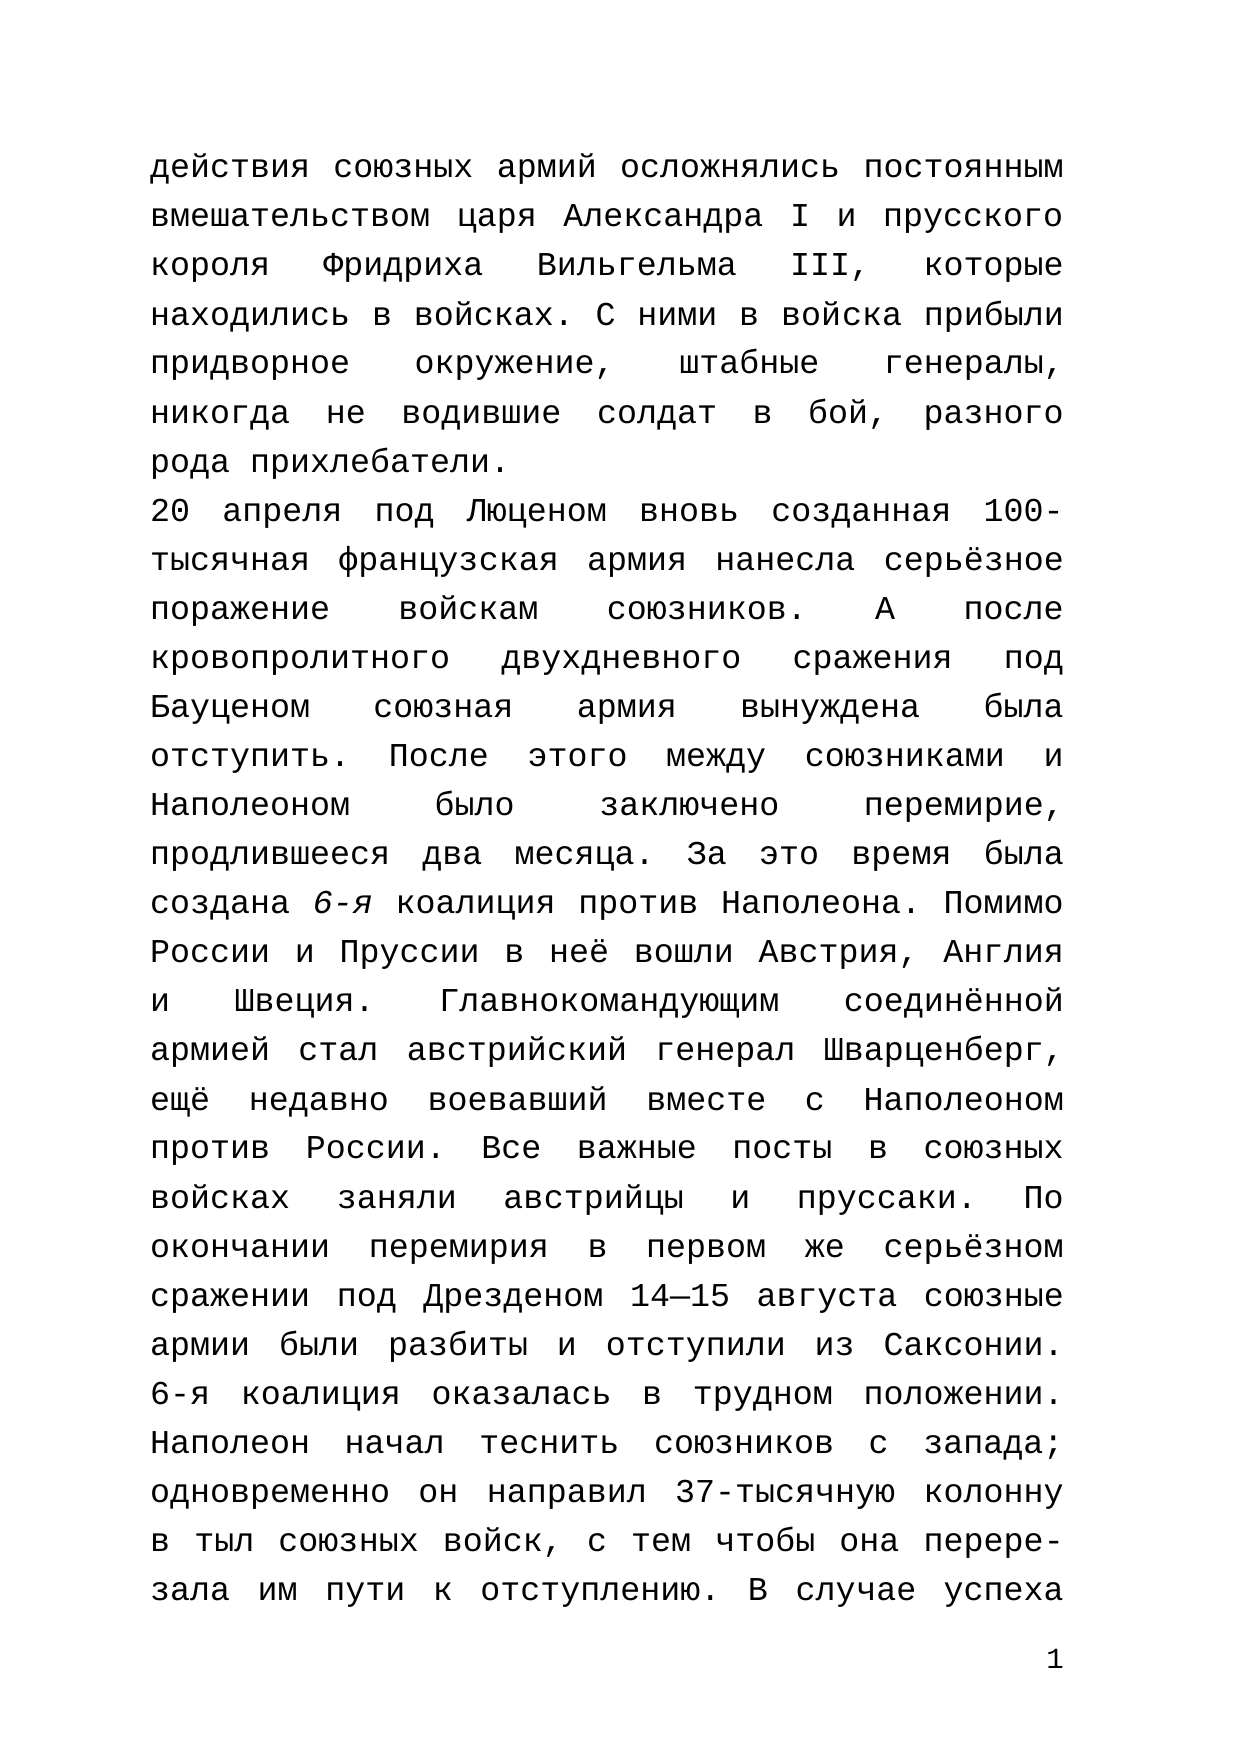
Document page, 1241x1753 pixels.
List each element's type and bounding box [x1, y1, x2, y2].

text [150, 493, 1064, 1611]
text [150, 150, 1064, 482]
